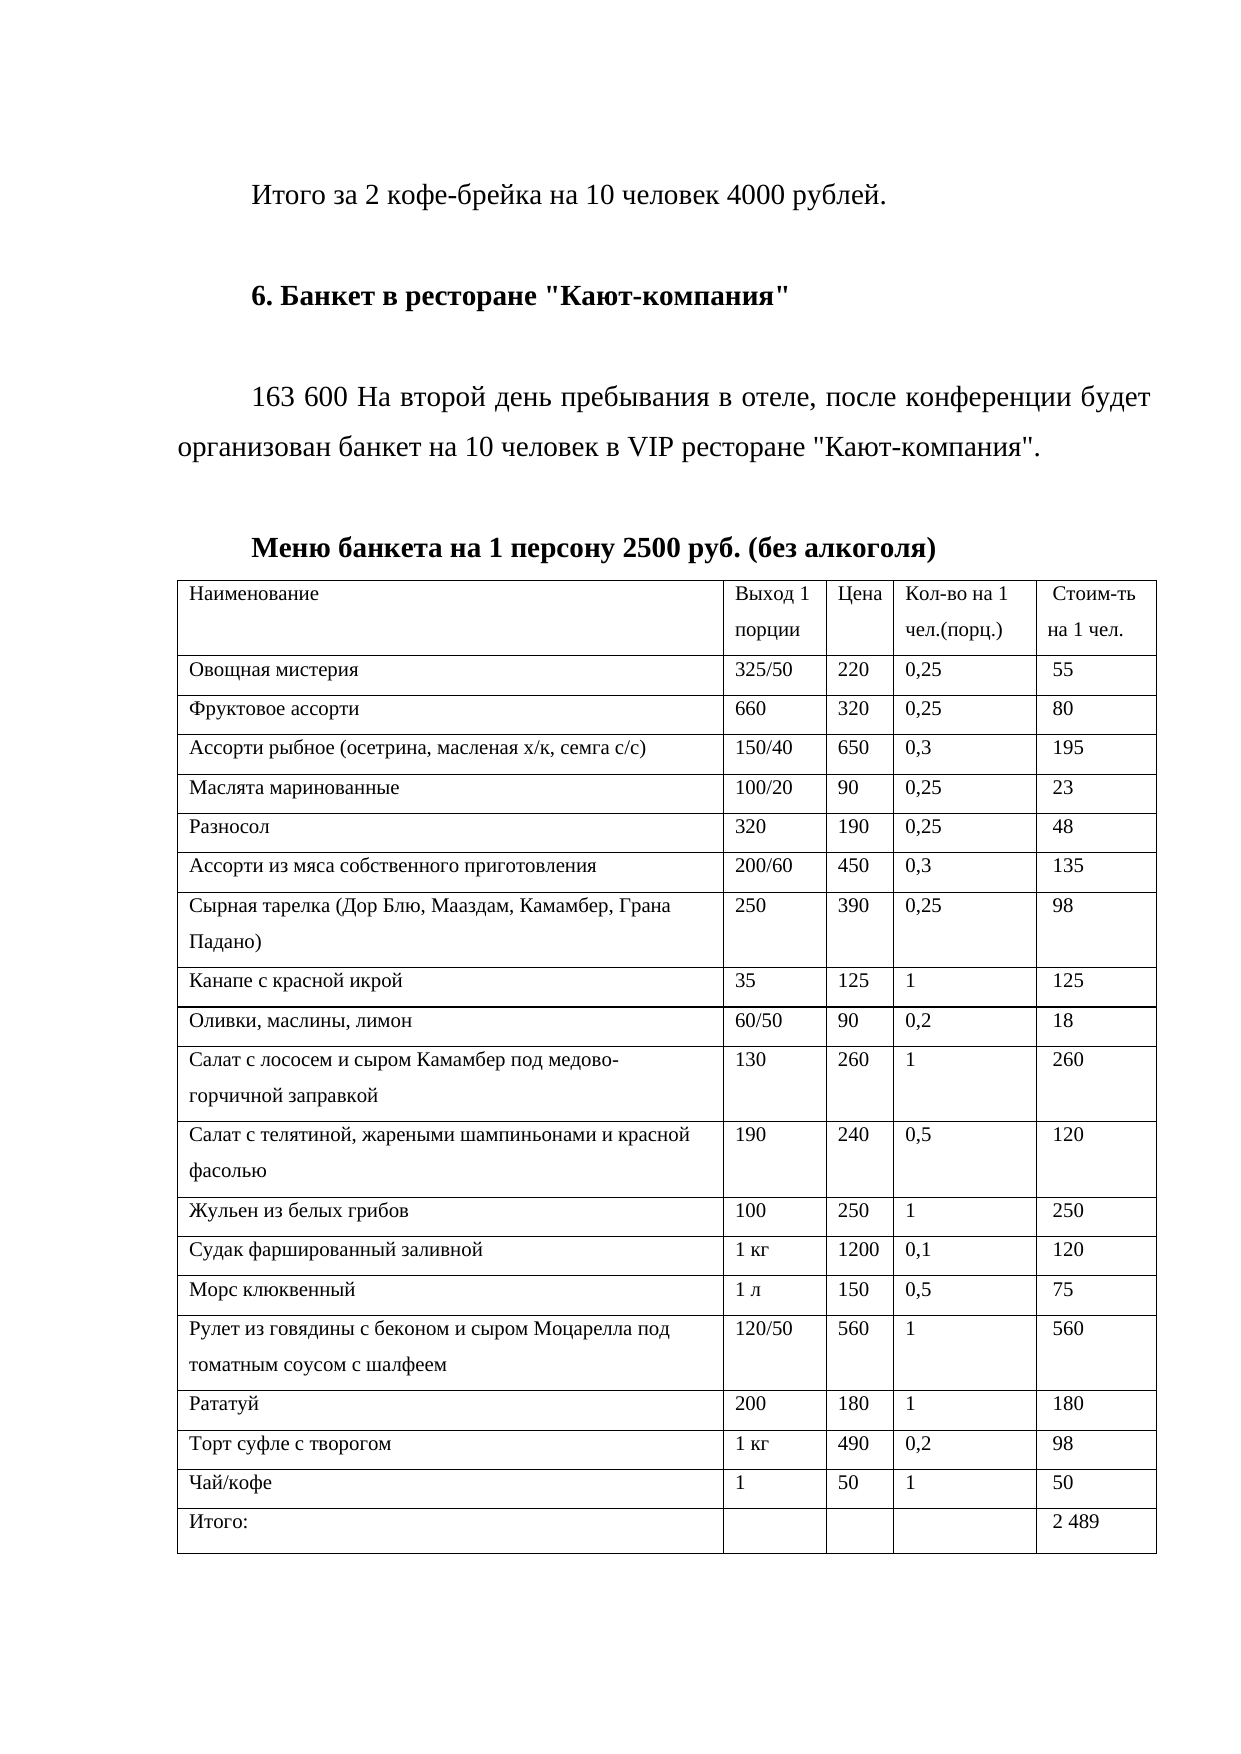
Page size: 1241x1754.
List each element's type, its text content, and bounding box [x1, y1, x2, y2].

table_cell 35 [724, 968, 826, 1006]
table_cell 100 [724, 1198, 826, 1236]
table_cell Жульен из белых грибов [178, 1198, 723, 1236]
table_header Цена [827, 581, 893, 655]
table_cell 0,2 [894, 1008, 1036, 1046]
table_cell Судак фаршированный заливной [178, 1237, 723, 1275]
table_cell 0,3 [894, 853, 1036, 892]
text 6. Банкет в ресторане "Кают-компания" [177, 278, 1152, 312]
table_header Кол-во на 1 чел.(порц.) [894, 581, 1036, 655]
table_cell 200 [724, 1391, 826, 1429]
table_cell 1 л [724, 1276, 826, 1315]
table_cell 55 [1037, 656, 1156, 695]
table_cell Маслята маринованные [178, 775, 723, 813]
table_cell 0,1 [894, 1237, 1036, 1275]
table_cell 60/50 [724, 1008, 826, 1046]
table_cell 80 [1037, 696, 1156, 734]
table_cell 250 [827, 1198, 893, 1236]
table_cell 75 [1037, 1276, 1156, 1315]
table_cell Итого: [178, 1509, 723, 1552]
table_cell Чай/кофе [178, 1470, 723, 1508]
table_cell 23 [1037, 775, 1156, 813]
table_cell 560 [1037, 1316, 1156, 1390]
table_cell 650 [827, 735, 893, 773]
table_cell 1 [724, 1470, 826, 1508]
table_cell Торт суфле с творогом [178, 1431, 723, 1469]
table_cell 200/60 [724, 853, 826, 892]
table_cell 90 [827, 1008, 893, 1046]
table_cell 150/40 [724, 735, 826, 773]
table_header Выход 1 порции [724, 581, 826, 655]
table_cell Оливки, маслины, лимон [178, 1008, 723, 1046]
table_cell 0,25 [894, 696, 1036, 734]
table_cell 250 [724, 893, 826, 967]
table_cell Рулет из говядины с беконом и сыром Моцарелла под томатным соусом с шалфеем [178, 1316, 723, 1390]
table_cell 0,5 [894, 1276, 1036, 1315]
table_cell 48 [1037, 814, 1156, 852]
table_cell 1 [894, 1198, 1036, 1236]
text 163 600 На второй день пребывания в отеле, после конференции будет организован банкет на 10 человек в VIP ресторане "Кают-компания". [177, 379, 1152, 463]
table_cell 320 [724, 814, 826, 852]
table_cell 0,25 [894, 775, 1036, 813]
table_cell 190 [827, 814, 893, 852]
table_cell Ассорти рыбное (осетрина, масленая х/к, семга с/с) [178, 735, 723, 773]
table_cell 90 [827, 775, 893, 813]
table_cell Разносол [178, 814, 723, 852]
table_cell 98 [1037, 893, 1156, 967]
text Итого за 2 кофе-брейка на 10 человек 4000 рублей. [177, 177, 1152, 211]
table_cell 125 [827, 968, 893, 1006]
table_cell 320 [827, 696, 893, 734]
table_cell 220 [827, 656, 893, 695]
table_cell 325/50 [724, 656, 826, 695]
table_cell 120 [1037, 1122, 1156, 1197]
table_cell 1 кг [724, 1431, 826, 1469]
table_cell 150 [827, 1276, 893, 1315]
table_cell 0,25 [894, 814, 1036, 852]
table_cell 0,5 [894, 1122, 1036, 1197]
table_cell 120 [1037, 1237, 1156, 1275]
table_cell 1 [894, 968, 1036, 1006]
table_cell 2 489 [1037, 1509, 1156, 1552]
table_cell 240 [827, 1122, 893, 1197]
table_cell Канапе с красной икрой [178, 968, 723, 1006]
table_cell 100/20 [724, 775, 826, 813]
table_cell 120/50 [724, 1316, 826, 1390]
table_cell 50 [827, 1470, 893, 1508]
table_cell 0,3 [894, 735, 1036, 773]
table_cell 180 [1037, 1391, 1156, 1429]
table_cell 1 [894, 1047, 1036, 1121]
table_cell Сырная тарелка (Дор Блю, Мааздам, Камамбер, Грана Падано) [178, 893, 723, 967]
table_cell 0,25 [894, 656, 1036, 695]
table_cell 135 [1037, 853, 1156, 892]
table_cell 180 [827, 1391, 893, 1429]
table_cell Ассорти из мяса собственного приготовления [178, 853, 723, 892]
table_cell 1 кг [724, 1237, 826, 1275]
table_cell 190 [724, 1122, 826, 1197]
table_cell Фруктовое ассорти [178, 696, 723, 734]
table_cell Морс клюквенный [178, 1276, 723, 1315]
table_cell Салат с телятиной, жареными шампиньонами и красной фасолью [178, 1122, 723, 1197]
table_header Наименование [178, 581, 723, 655]
table_cell 130 [724, 1047, 826, 1121]
table_cell 50 [1037, 1470, 1156, 1508]
table_cell 560 [827, 1316, 893, 1390]
table_cell 0,2 [894, 1431, 1036, 1469]
text Меню банкета на 1 персону 2500 руб. (без алкоголя) [177, 530, 1152, 563]
table_cell Салат с лососем и сыром Камамбер под медово-горчичной заправкой [178, 1047, 723, 1121]
table_cell Рататуй [178, 1391, 723, 1429]
table_cell Овощная мистерия [178, 656, 723, 695]
table_cell 660 [724, 696, 826, 734]
table_cell 1200 [827, 1237, 893, 1275]
table_cell 195 [1037, 735, 1156, 773]
table_cell [827, 1509, 893, 1552]
table_cell 1 [894, 1316, 1036, 1390]
table_cell 98 [1037, 1431, 1156, 1469]
table_cell 18 [1037, 1008, 1156, 1046]
table_header Стоим-ть на 1 чел. [1037, 581, 1156, 655]
table_cell 125 [1037, 968, 1156, 1006]
table_cell 0,25 [894, 893, 1036, 967]
table_cell [724, 1509, 826, 1552]
table_cell 490 [827, 1431, 893, 1469]
table_cell 390 [827, 893, 893, 967]
table_cell 260 [827, 1047, 893, 1121]
table_cell 1 [894, 1391, 1036, 1429]
table_cell [894, 1509, 1036, 1552]
table_cell 1 [894, 1470, 1036, 1508]
table_cell 250 [1037, 1198, 1156, 1236]
table_cell 450 [827, 853, 893, 892]
table_cell 260 [1037, 1047, 1156, 1121]
